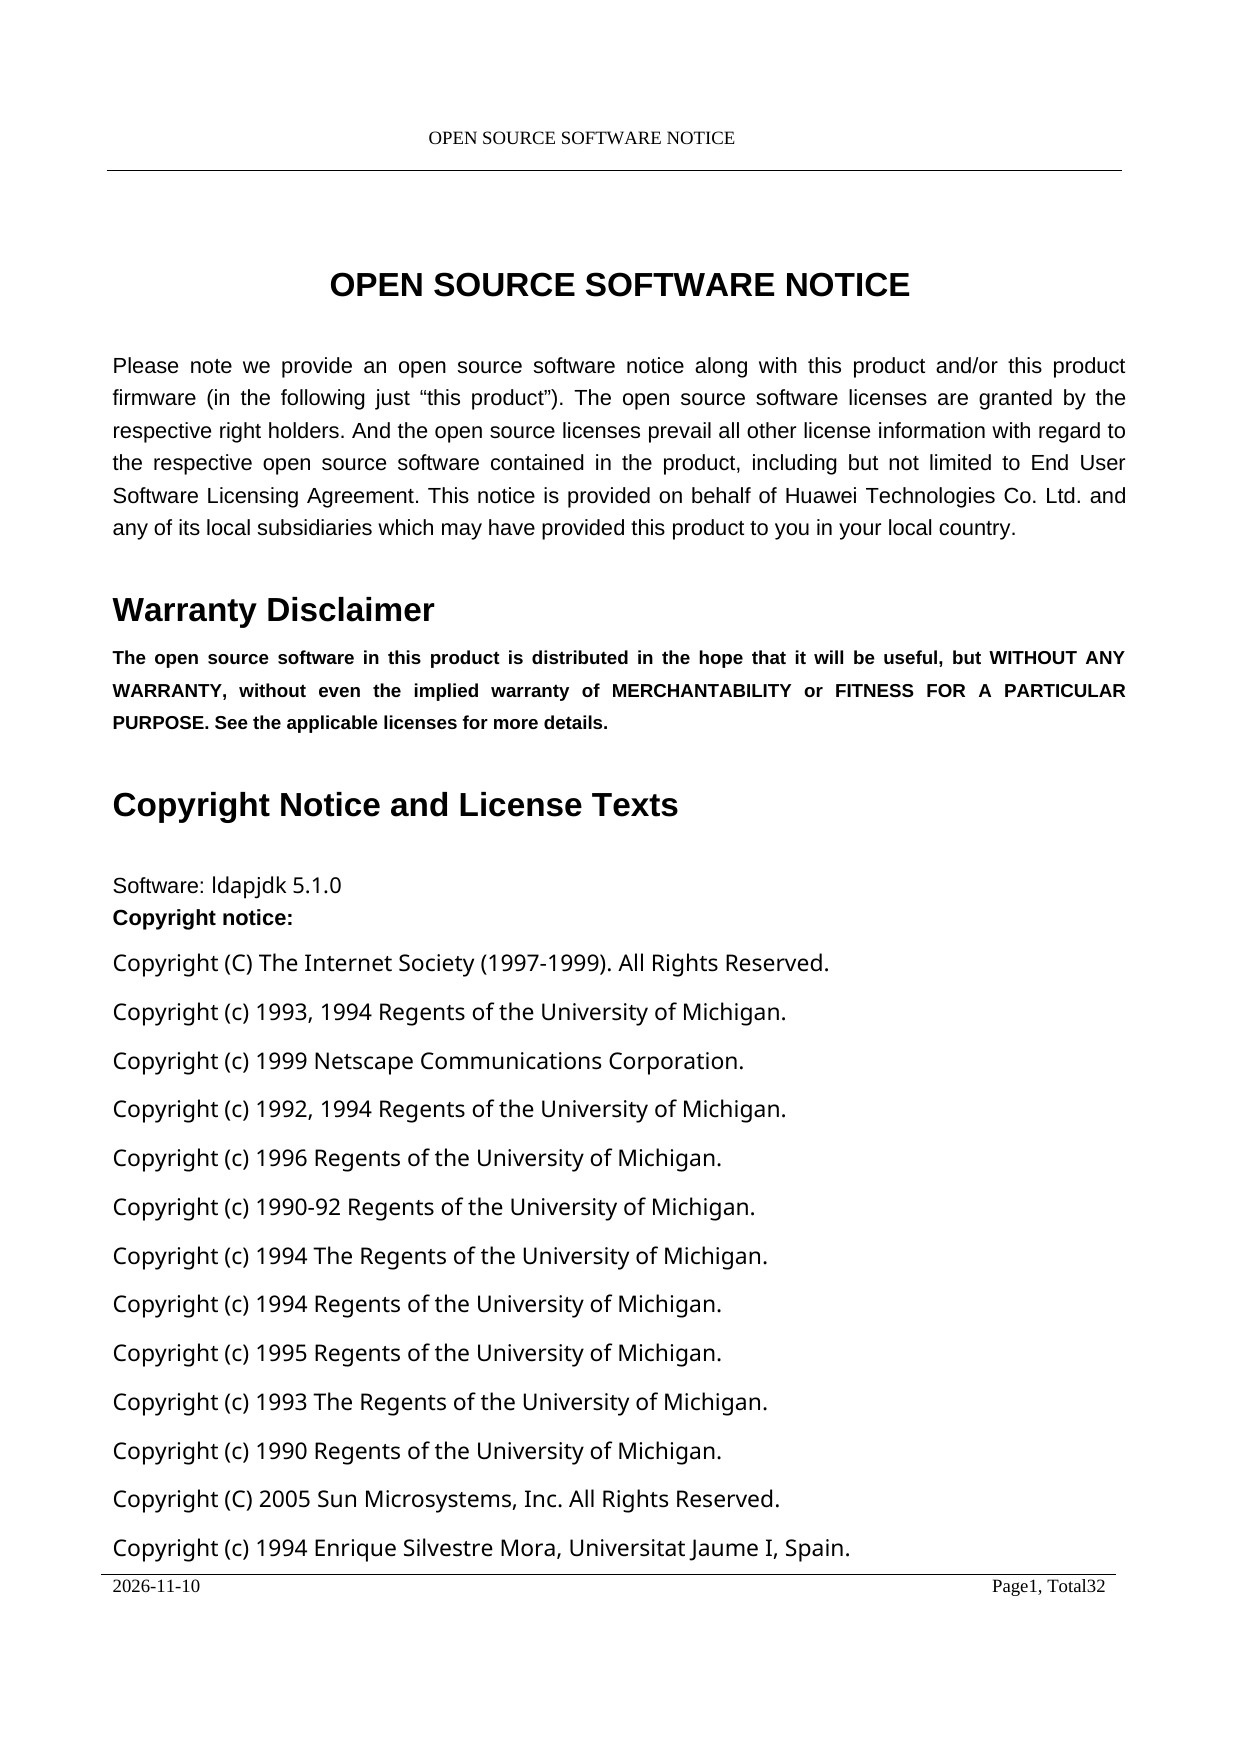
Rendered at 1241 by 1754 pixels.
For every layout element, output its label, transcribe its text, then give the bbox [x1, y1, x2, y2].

text Software: ldapjdk 5.1.0 [112, 869, 1128, 901]
text Copyright Notice and License Texts [112, 771, 1128, 836]
text OPEN SOURCE SOFTWARE NOTICE [112, 251, 1128, 316]
text Copyright notice: [112, 901, 1128, 934]
text Warranty Disclaimer [112, 576, 1128, 641]
text The open source software in this product is distributed in the hope that it will be useful, but WITHOUT ANY WARRANTY, without even the implied warranty of MERCHANTABILITY or FITNESS FOR A PARTICULAR PURPOSE. See the applicable licenses for more details. [112, 641, 1128, 739]
text Please note we provide an open source software notice along with this product and/or this product firmware (in the following just “this product”). The open source software licenses are granted by the respective right holders. And the open source licenses prevail all other license information with regard to the respective open source software contained in the product, including but not limited to End User Software Licensing Agreement. This notice is provided on behalf of Huawei Technologies Co. Ltd. and any of its local subsidiaries which may have provided this product to you in your local country. [112, 349, 1128, 544]
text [112, 947, 1128, 1564]
